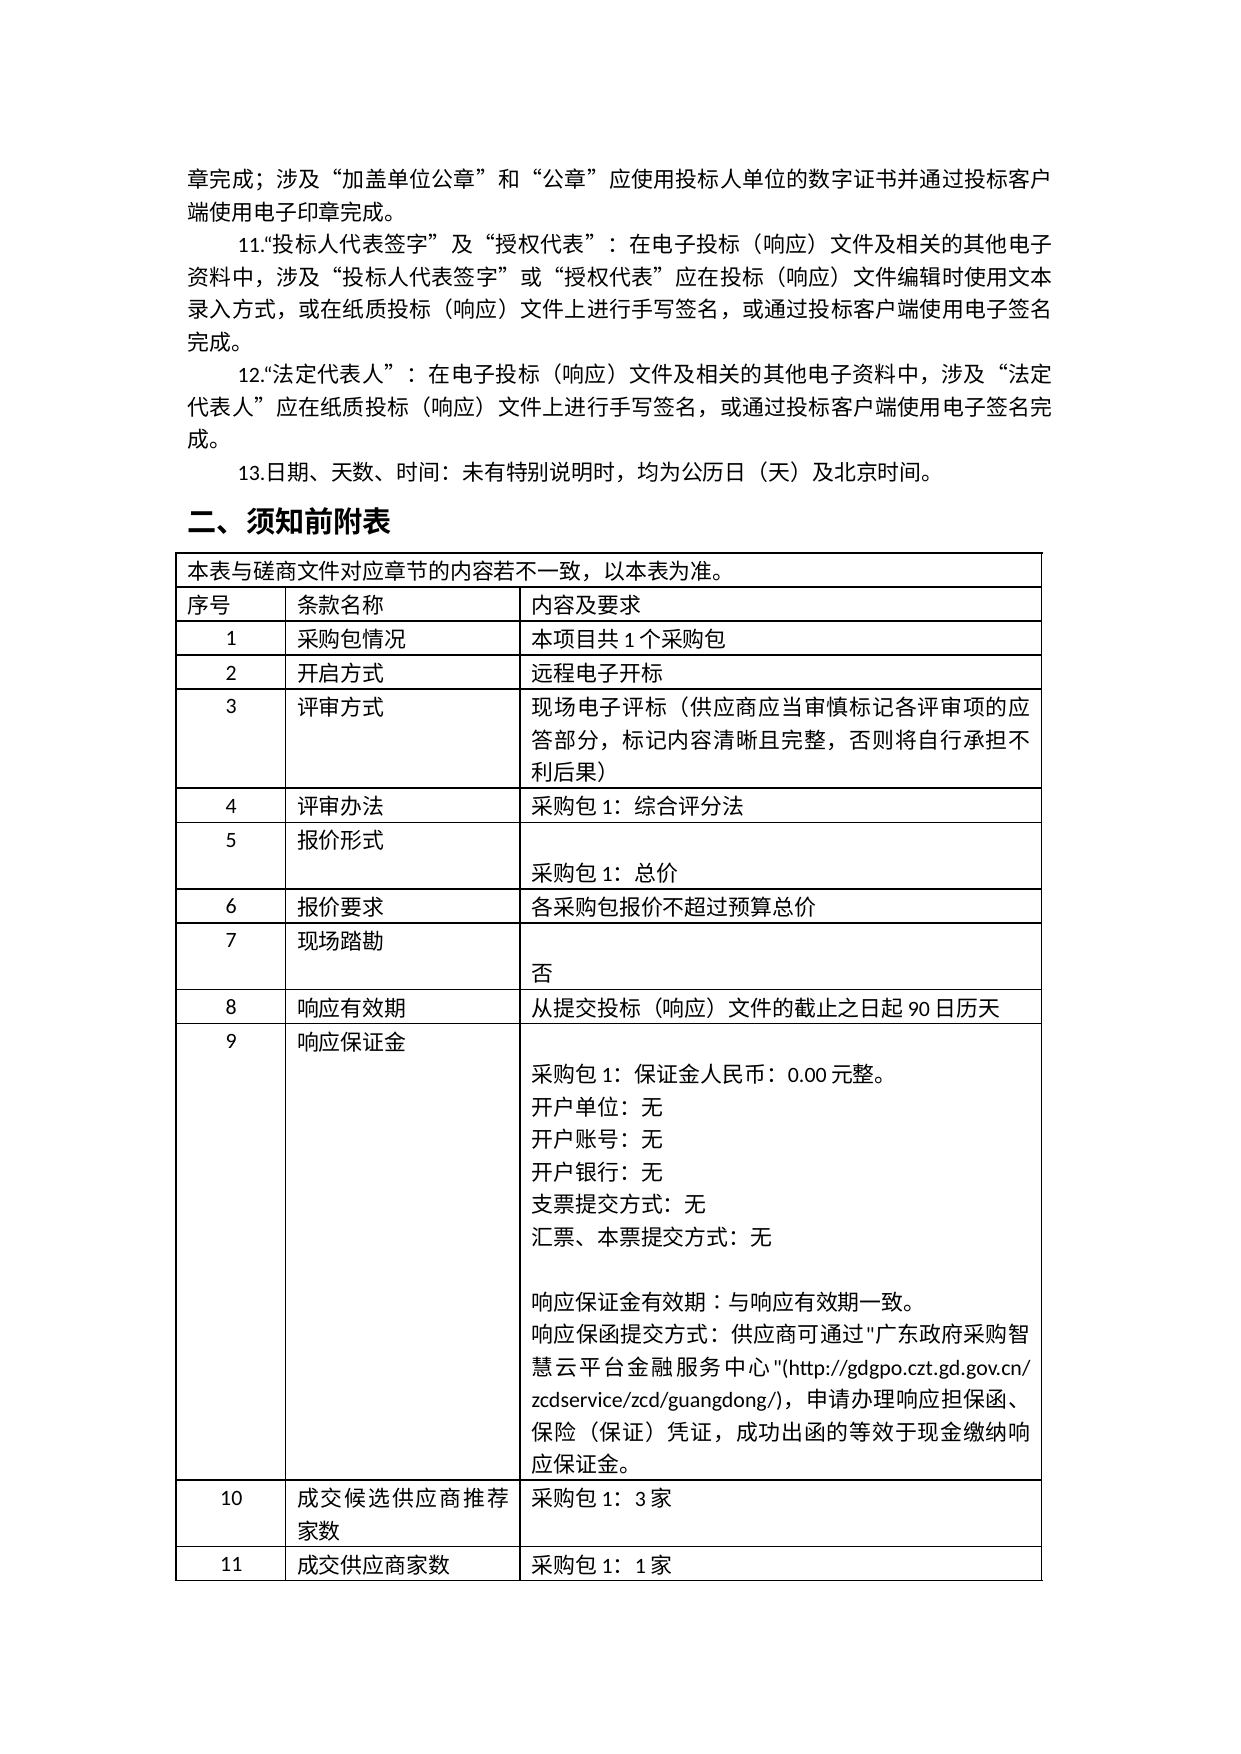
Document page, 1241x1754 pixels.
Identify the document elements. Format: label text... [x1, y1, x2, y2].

table_cell 采购包情况 [286, 622, 519, 654]
table_cell 成交供应商家数 [286, 1547, 519, 1580]
table_cell 否 [521, 924, 1041, 988]
table_cell 报价形式 [286, 823, 519, 888]
table_cell 1 [177, 622, 285, 654]
table_cell 现场踏勘 [286, 924, 519, 988]
table_cell 采购包1：1家 [521, 1547, 1041, 1580]
table_cell 条款名称 [286, 588, 519, 620]
table_cell 成交候选供应商推荐家数 [286, 1481, 519, 1546]
table_cell 本项目共1个采购包 [521, 622, 1041, 654]
table_cell 评审方式 [286, 690, 519, 787]
table_cell 现场电子评标（供应商应当审慎标记各评审项的应答部分，标记内容清晰且完整，否则将自行承担不利后果） [521, 690, 1041, 787]
table_cell 采购包1：综合评分法 [521, 789, 1041, 821]
table_cell 各采购包报价不超过预算总价 [521, 890, 1041, 922]
text 二、须知前附表 [187, 487, 1053, 552]
table_cell 9 [177, 1024, 285, 1479]
table_cell 6 [177, 890, 285, 922]
table_cell 从提交投标（响应）文件的截止之日起90日历天 [521, 990, 1041, 1023]
table_cell 5 [177, 823, 285, 888]
text 11.“投标人代表签字”及“授权代表”：在电子投标（响应）文件及相关的其他电子资料中，涉及“投标人代表签字”或“授权代表”应在投标（响应）文件编辑时使用文本录入方式，或在纸质投标（响应）文件上进行手写签名，或通过投标客户端使用电子签名完成。 [187, 227, 1053, 357]
table_header 本表与磋商文件对应章节的内容若不一致，以本表为准。 [177, 554, 1041, 586]
table_cell 4 [177, 789, 285, 821]
table_cell 开启方式 [286, 656, 519, 688]
table_cell 采购包1：3家 [521, 1481, 1041, 1546]
text 13.日期、天数、时间：未有特别说明时，均为公历日（天）及北京时间。 [187, 454, 1053, 487]
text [187, 162, 1053, 227]
table_cell 10 [177, 1481, 285, 1546]
table_cell 采购包1：保证金人民币：0.00元整。 开户单位：无 开户账号：无 开户银行：无 支票提交方式：无 汇票、本票提交方式：无 响应保证金有效期∶与响应有效期一致。 响应保函提交方式：供应商可通过"广东政府采购智慧云平台金融服务中心"(http://gdgpo.czt.gd.gov.cn/zcdservice/zcd/guangdong/)，申请办理响应担保函、保险（保证）凭证，成功出函的等效于现金缴纳响应保证金。 [521, 1024, 1041, 1479]
table_cell 8 [177, 990, 285, 1023]
table_cell 3 [177, 690, 285, 787]
table_cell 响应保证金 [286, 1024, 519, 1479]
table_cell 序号 [177, 588, 285, 620]
table_cell 评审办法 [286, 789, 519, 821]
table_cell 11 [177, 1547, 285, 1580]
text 12.“法定代表人”：在电子投标（响应）文件及相关的其他电子资料中，涉及“法定代表人”应在纸质投标（响应）文件上进行手写签名，或通过投标客户端使用电子签名完成。 [187, 357, 1053, 454]
table_cell 内容及要求 [521, 588, 1041, 620]
table_cell 2 [177, 656, 285, 688]
table_cell 远程电子开标 [521, 656, 1041, 688]
table_cell 7 [177, 924, 285, 988]
table_cell 采购包1：总价 [521, 823, 1041, 888]
table_cell 响应有效期 [286, 990, 519, 1023]
table_cell 报价要求 [286, 890, 519, 922]
